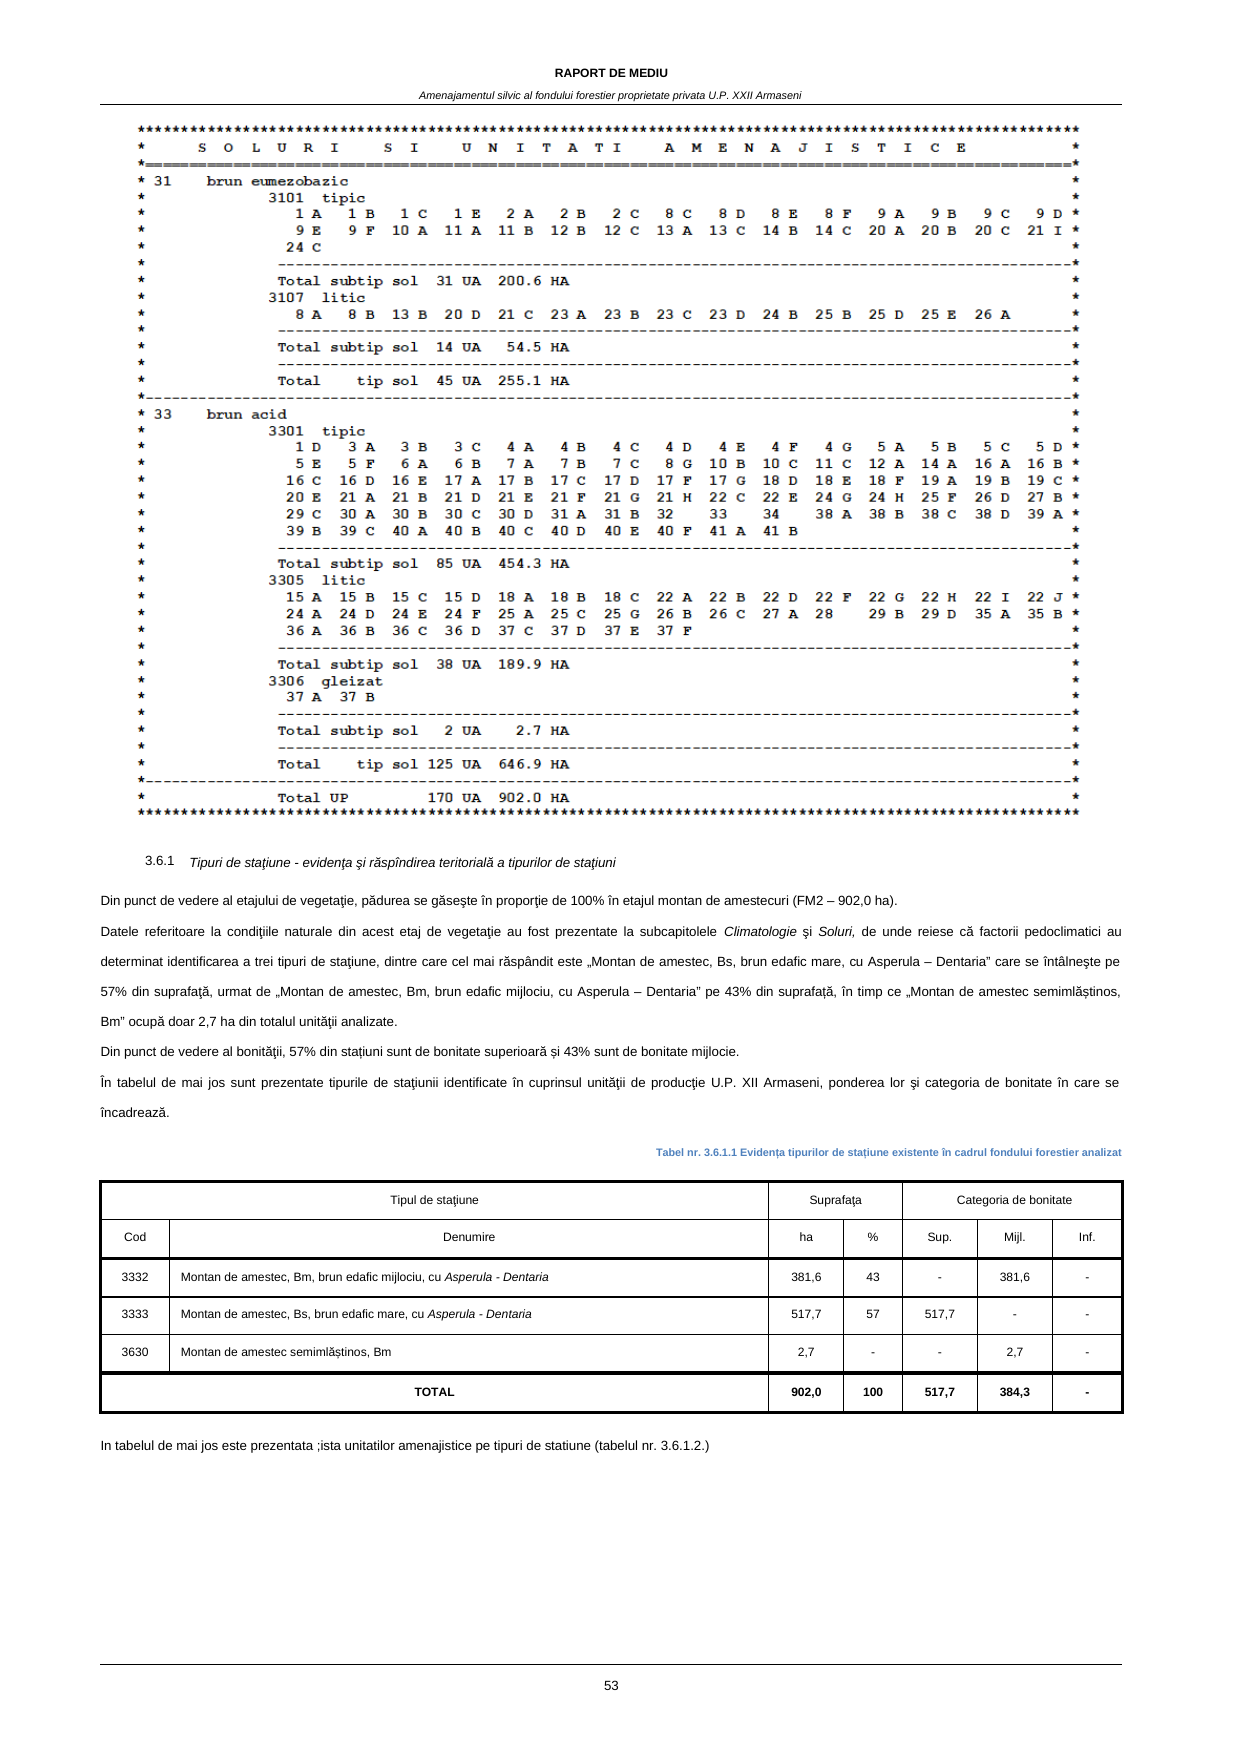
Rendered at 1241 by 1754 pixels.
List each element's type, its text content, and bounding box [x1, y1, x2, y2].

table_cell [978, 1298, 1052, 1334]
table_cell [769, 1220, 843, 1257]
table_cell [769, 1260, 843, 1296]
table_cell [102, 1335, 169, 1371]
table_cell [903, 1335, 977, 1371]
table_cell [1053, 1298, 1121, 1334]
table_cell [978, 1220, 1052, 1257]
text Datele referitoare la condiţiile naturale din acest etaj de vegetaţie au fost prezentate la subcapitolele Climatologie şi Soluri, de unde reiese că factorii pedoclimatici au determinat identificarea a trei tipuri de staţiune, dintre care cel mai răspândit este „Montan de amestec, Bs, brun edafic mare, cu Asperula – Dentaria” care se întâlneşte pe 57% din suprafaţă, urmat de „Montan de amestec, Bm, brun edafic mijlociu, cu Asperula – Dentaria” pe 43% din suprafață, în timp ce „Montan de amestec semimlăștinos, Bm” ocupă doar 2,7 ha din totalul unităţii analizate. [100, 913, 1122, 1030]
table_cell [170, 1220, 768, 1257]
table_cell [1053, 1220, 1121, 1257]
text In tabelul de mai jos este prezentata ;ista unitatilor amenajistice pe tipuri de statiune (tabelul nr. 3.6.1.2.) [100, 1427, 1122, 1453]
subtitle Tipuri de staţiune - evidenţa şi răspîndirea teritorială a tipurilor de staţiuni [145, 844, 1122, 870]
text Tabel nr. 3.6.1.1 Evidența tipurilor de stațiune existente în cadrul fondului forestier analizat [100, 1137, 1122, 1159]
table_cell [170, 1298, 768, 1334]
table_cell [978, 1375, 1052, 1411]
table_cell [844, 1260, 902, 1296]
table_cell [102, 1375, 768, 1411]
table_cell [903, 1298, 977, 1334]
text Din punct de vedere al etajului de vegetaţie, pădurea se găseşte în proporţie de 100% în etajul montan de amestecuri (FM2 – 902,0 ha). [100, 882, 1122, 909]
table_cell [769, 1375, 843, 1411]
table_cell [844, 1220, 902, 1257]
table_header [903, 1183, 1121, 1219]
text În tabelul de mai jos sunt prezentate tipurile de staţiunii identificate în cuprinsul unităţii de producţie U.P. XII Armaseni, ponderea lor şi categoria de bonitate în care se încadrează. [100, 1064, 1122, 1120]
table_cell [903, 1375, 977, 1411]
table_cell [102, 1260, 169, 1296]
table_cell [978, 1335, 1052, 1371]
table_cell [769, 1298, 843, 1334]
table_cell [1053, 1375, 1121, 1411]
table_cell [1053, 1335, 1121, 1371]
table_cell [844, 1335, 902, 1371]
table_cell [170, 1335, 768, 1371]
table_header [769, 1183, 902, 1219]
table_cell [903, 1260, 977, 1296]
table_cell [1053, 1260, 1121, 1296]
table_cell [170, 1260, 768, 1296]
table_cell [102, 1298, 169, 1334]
text Din punct de vedere al bonităţii, 57% din stațiuni sunt de bonitate superioară și 43% sunt de bonitate mijlocie. [100, 1033, 1122, 1060]
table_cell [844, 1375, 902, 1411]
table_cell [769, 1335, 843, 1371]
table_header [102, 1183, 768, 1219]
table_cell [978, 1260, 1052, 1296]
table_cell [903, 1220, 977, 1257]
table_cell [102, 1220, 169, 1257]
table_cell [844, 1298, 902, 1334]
